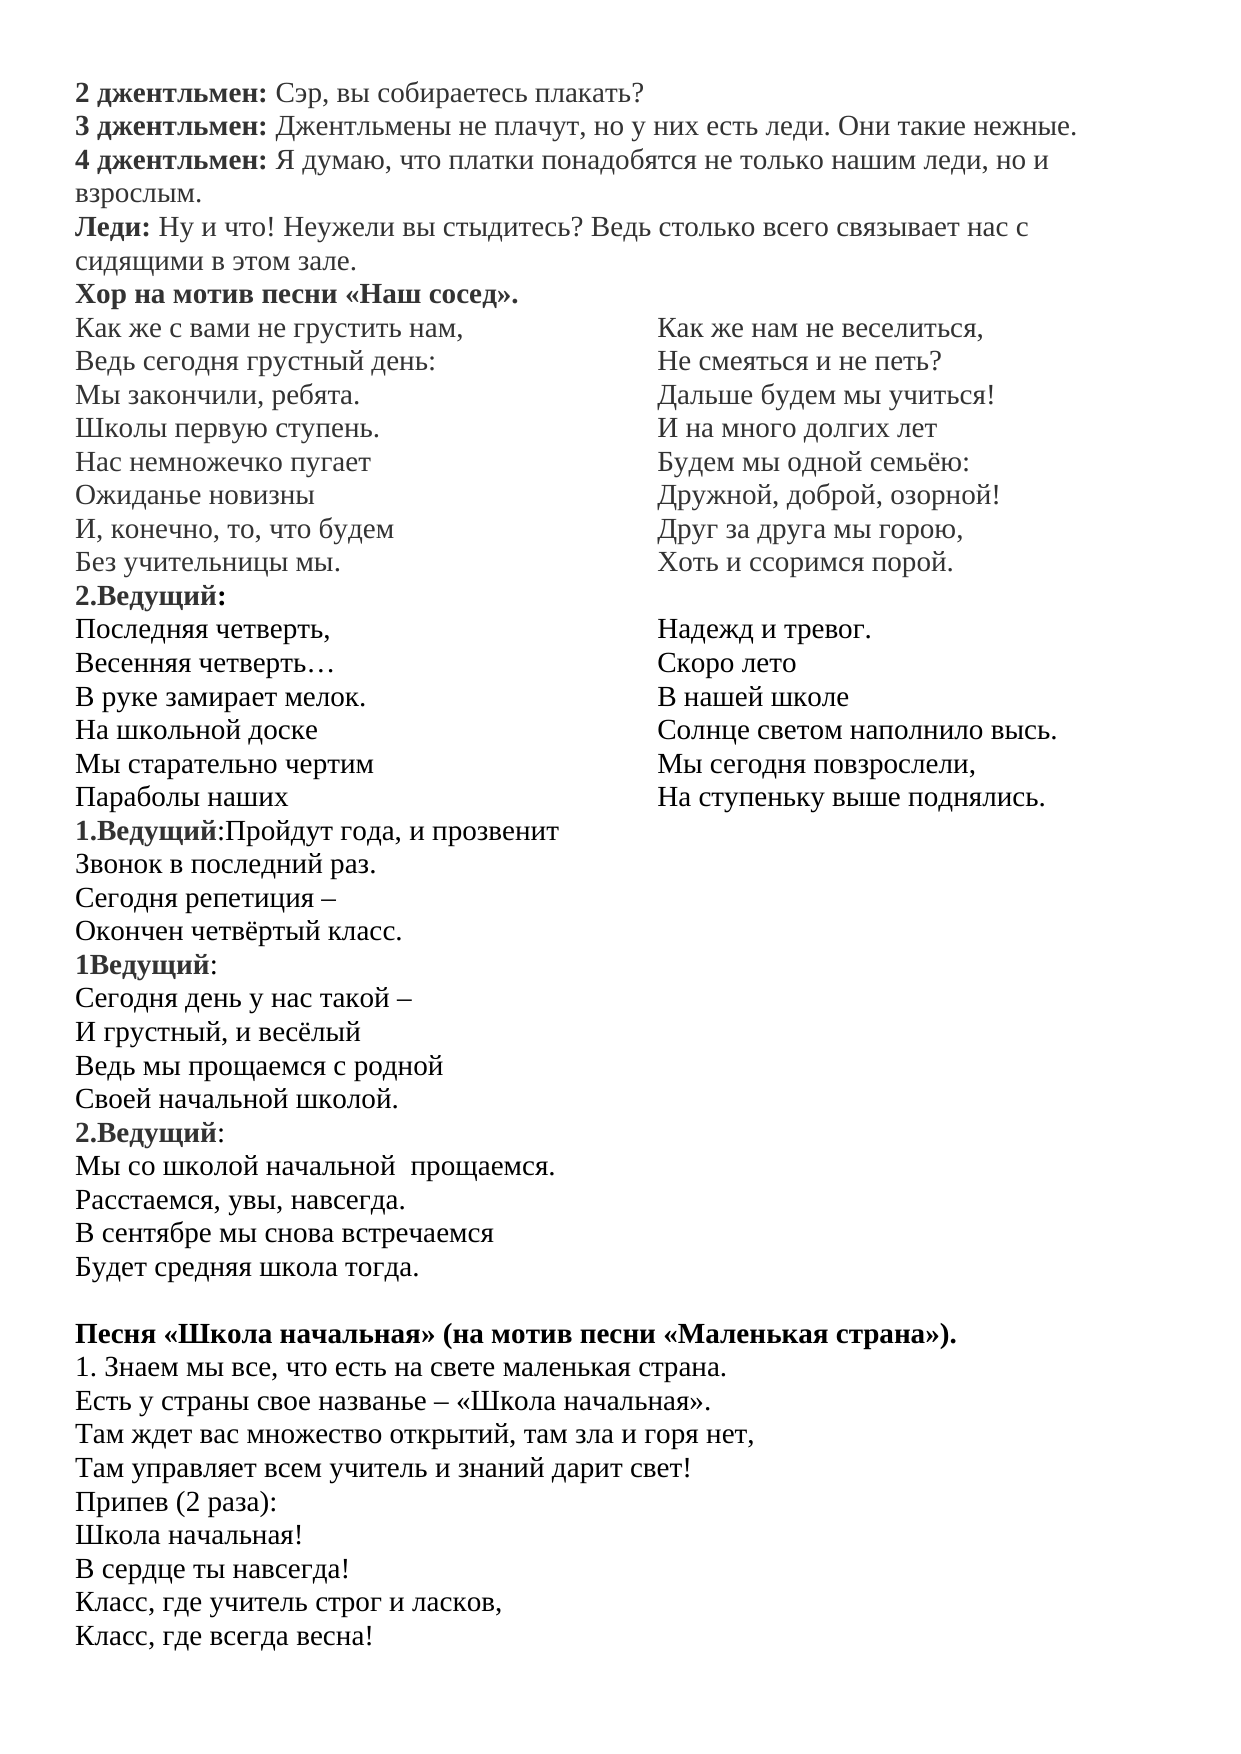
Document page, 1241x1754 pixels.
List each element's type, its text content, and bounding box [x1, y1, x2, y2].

text Последняя четверть, Весенняя четверть… В руке замирает мелок. На школьной доске Мы старательно чертим Параболы наших Надежд и тревог. Скоро лето В нашей школе Солнце светом наполнило высь. Мы сегодня повзрослели, На ступеньку выше поднялись. [657, 612, 1165, 813]
text 1.Ведущий:Пройдут года, и прозвенит Звонок в последний раз. Сегодня репетиция – Окончен четвёртый класс. [75, 813, 1165, 947]
text Песня «Школа начальная» (на мотив песни «Маленькая страна»). [75, 1316, 1165, 1349]
text Припев (2 раза): Школа начальная! В сердце ты навсегда! Класс, где учитель строг и ласков, Класс, где всегда весна! [75, 1484, 1165, 1651]
text 2 джентльмен: Сэр, вы собираетесь плакать? [75, 75, 1165, 108]
text 1Ведущий: [75, 947, 1165, 981]
text Как же нам не веселиться, Не смеяться и не петь? Дальше будем мы учиться! И на много долгих лет Будем мы одной семьёю: Дружной, доброй, озорной! Друг за друга мы горою, Хоть и ссоримся порой. [657, 310, 1165, 578]
text 2.Ведущий: [75, 578, 1165, 612]
text Последняя четверть, Весенняя четверть… В руке замирает мелок. На школьной доске Мы старательно чертим Параболы наших Надежд и тревог. Скоро лето В нашей школе Солнце светом наполнило высь. Мы сегодня повзрослели, На ступеньку выше поднялись. [75, 612, 583, 813]
text 4 джентльмен: Я думаю, что платки понадобятся не только нашим леди, но и взрослым. [75, 142, 1165, 209]
text 1. Знаем мы все, что есть на свете маленькая страна. Есть у страны свое названье – «Школа начальная». Там ждет вас множество открытий, там зла и горя нет, Там управляет всем учитель и знаний дарит свет! [75, 1349, 1165, 1484]
text 2.Ведущий: [75, 1115, 1165, 1148]
text Мы со школой начальной прощаемся. Расстаемся, увы, навсегда. В сентябре мы снова встречаемся Будет средняя школа тогда. [75, 1148, 1165, 1282]
text Леди: Ну и что! Неужели вы стыдитесь? Ведь столько всего связывает нас с сидящими в этом зале. [75, 209, 1165, 276]
text 3 джентльмен: Джентльмены не плачут, но у них есть леди. Они такие нежные. [75, 108, 1165, 142]
text Сегодня день у нас такой – И грустный, и весёлый Ведь мы прощаемся с родной Своей начальной школой. [75, 981, 1165, 1115]
text Как же с вами не грустить нам, Ведь сегодня грустный день: Мы закончили, ребята. Школы первую ступень. Нас немножечко пугает Ожиданье новизны И, конечно, то, что будем Без учительницы мы. [75, 310, 583, 578]
text Хор на мотив песни «Наш сосед». [75, 276, 1165, 310]
